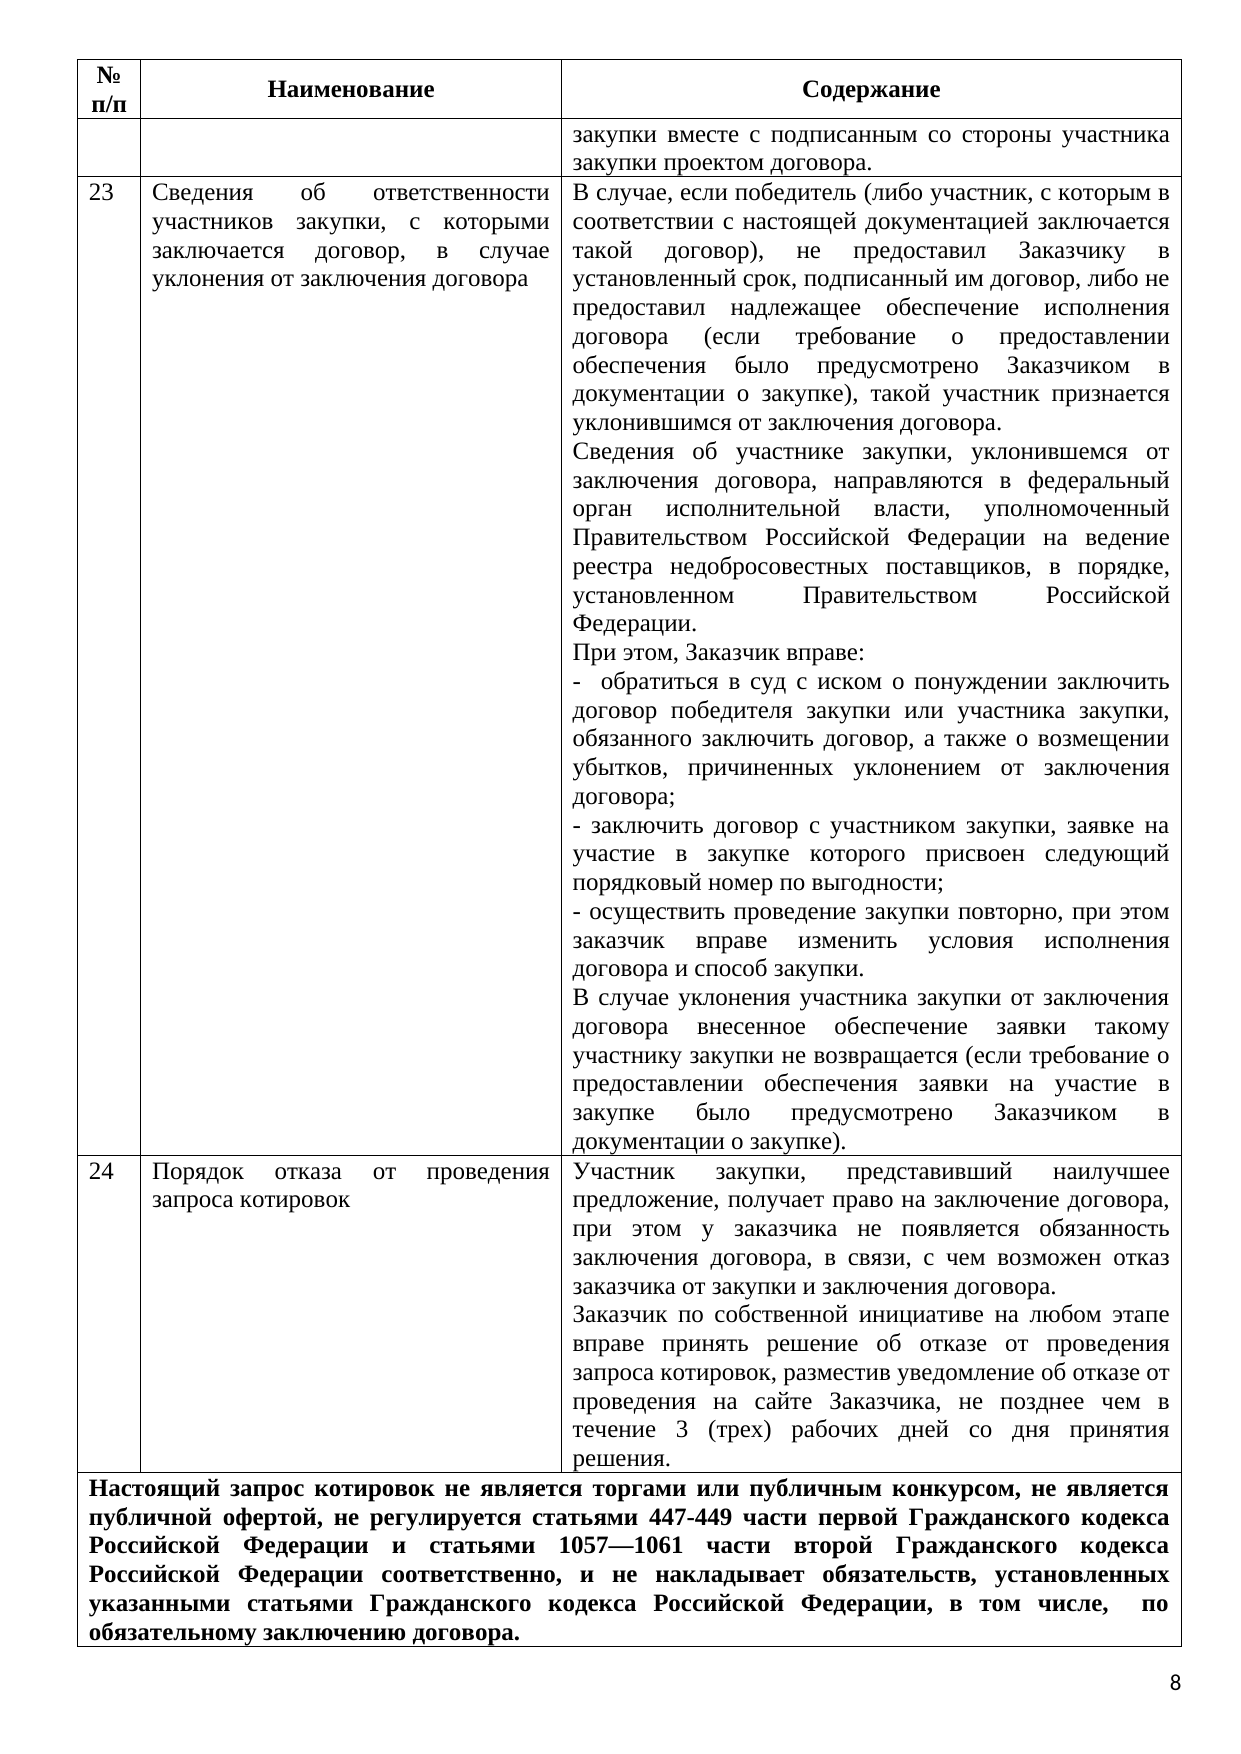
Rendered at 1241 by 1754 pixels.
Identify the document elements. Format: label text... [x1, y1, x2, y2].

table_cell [141, 119, 561, 176]
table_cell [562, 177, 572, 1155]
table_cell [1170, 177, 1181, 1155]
table_cell Порядок отказа от проведения запроса котировок [141, 1156, 561, 1472]
table_cell Сведения об ответственности участников закупки, с которыми заключается договор, в случае уклонения от заключения договора [141, 177, 561, 1155]
table_cell 22 [78, 119, 140, 176]
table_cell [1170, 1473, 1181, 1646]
table_cell 23 [78, 177, 140, 1155]
table_header Содержание [562, 60, 1181, 118]
table_cell 24 [78, 1156, 140, 1472]
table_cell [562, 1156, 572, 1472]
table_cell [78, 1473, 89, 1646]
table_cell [562, 119, 1181, 176]
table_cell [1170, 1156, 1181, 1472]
table_header Наименование [141, 60, 561, 118]
